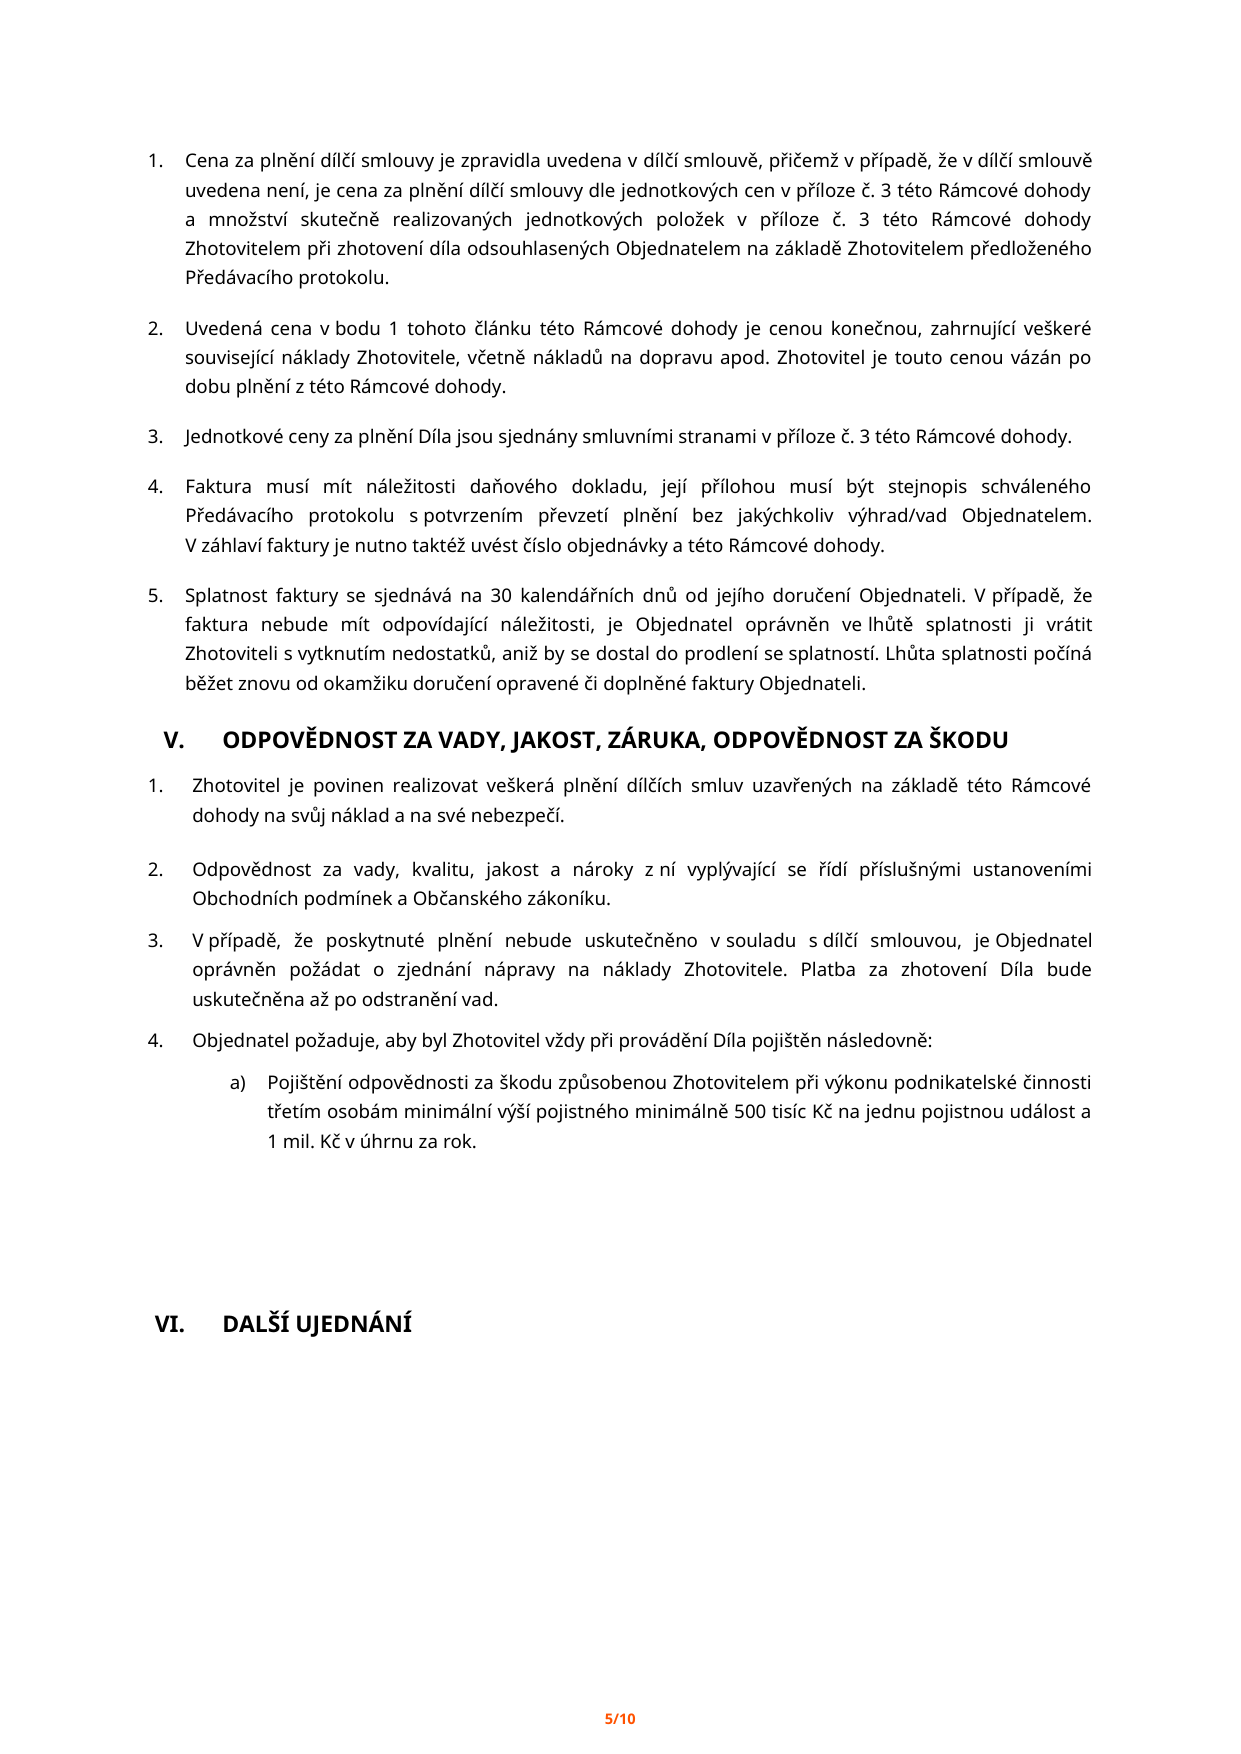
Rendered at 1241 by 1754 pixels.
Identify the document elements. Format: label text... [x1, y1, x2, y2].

list Odpovědnost za vady, kvalitu, jakost a nároky z ní vyplývající se řídí příslušnými ustanoveními Obchodních podmínek a Občanského zákoníku. [148, 856, 1093, 911]
list Cena za plnění dílčí smlouvy je zpravidla uvedena v dílčí smlouvě, přičemž v případě, že v dílčí smlouvě uvedena není, je cena za plnění dílčí smlouvy dle jednotkových cen v příloze č. 3 této Rámcové dohody a množství skutečně realizovaných jednotkových položek v příloze č. 3 této Rámcové dohody Zhotovitelem při zhotovení díla odsouhlasených Objednatelem na základě Zhotovitelem předloženého Předávacího protokolu. [148, 148, 1093, 290]
list Jednotkové ceny za plnění Díla jsou sjednány smluvními stranami v příloze č. 3 této Rámcové dohody. [148, 423, 1093, 449]
list V případě, že poskytnuté plnění nebude uskutečněno v souladu s dílčí smlouvou, je Objednatel oprávněn požádat o zjednání nápravy na náklady Zhotovitele. Platba za zhotovení Díla bude uskutečněna až po odstranění vad. [148, 927, 1093, 1011]
list ODPOVĚDNOST ZA VADY, JAKOST, ZÁRUKA, ODPOVĚDNOST ZA ŠKODU [185, 724, 1093, 756]
list Uvedená cena v bodu 1 tohoto článku této Rámcové dohody je cenou konečnou, zahrnující veškeré související náklady Zhotovitele, včetně nákladů na dopravu apod. Zhotovitel je touto cenou vázán po dobu plnění z této Rámcové dohody. [148, 315, 1093, 399]
list Splatnost faktury se sjednává na 30 kalendářních dnů od jejího doručení Objednateli. V případě, že faktura nebude mít odpovídající náležitosti, je Objednatel oprávněn ve lhůtě splatnosti ji vrátit Zhotoviteli s vytknutím nedostatků, aniž by se dostal do prodlení se splatností. Lhůta splatnosti počíná běžet znovu od okamžiku doručení opravené či doplněné faktury Objednateli. [148, 582, 1093, 696]
list DALŠÍ UJEDNÁNÍ [185, 1307, 1093, 1339]
list Zhotovitel je povinen realizovat veškerá plnění dílčích smluv uzavřených na základě této Rámcové dohody na svůj náklad a na své nebezpečí. [148, 773, 1093, 827]
list Faktura musí mít náležitosti daňového dokladu, její přílohou musí být stejnopis schváleného Předávacího protokolu s potvrzením převzetí plnění bez jakýchkoliv výhrad/vad Objednatelem. V záhlaví faktury je nutno taktéž uvést číslo objednávky a této Rámcové dohody. [148, 473, 1093, 558]
list Objednatel požaduje, aby byl Zhotovitel vždy při provádění Díla pojištěn následovně: [148, 1028, 1093, 1053]
list Pojištění odpovědnosti za škodu způsobenou Zhotovitelem při výkonu podnikatelské činnosti třetím osobám minimální výší pojistného minimálně 500 tisíc Kč na jednu pojistnou událost a 1 mil. Kč v úhrnu za rok. [229, 1069, 1093, 1153]
